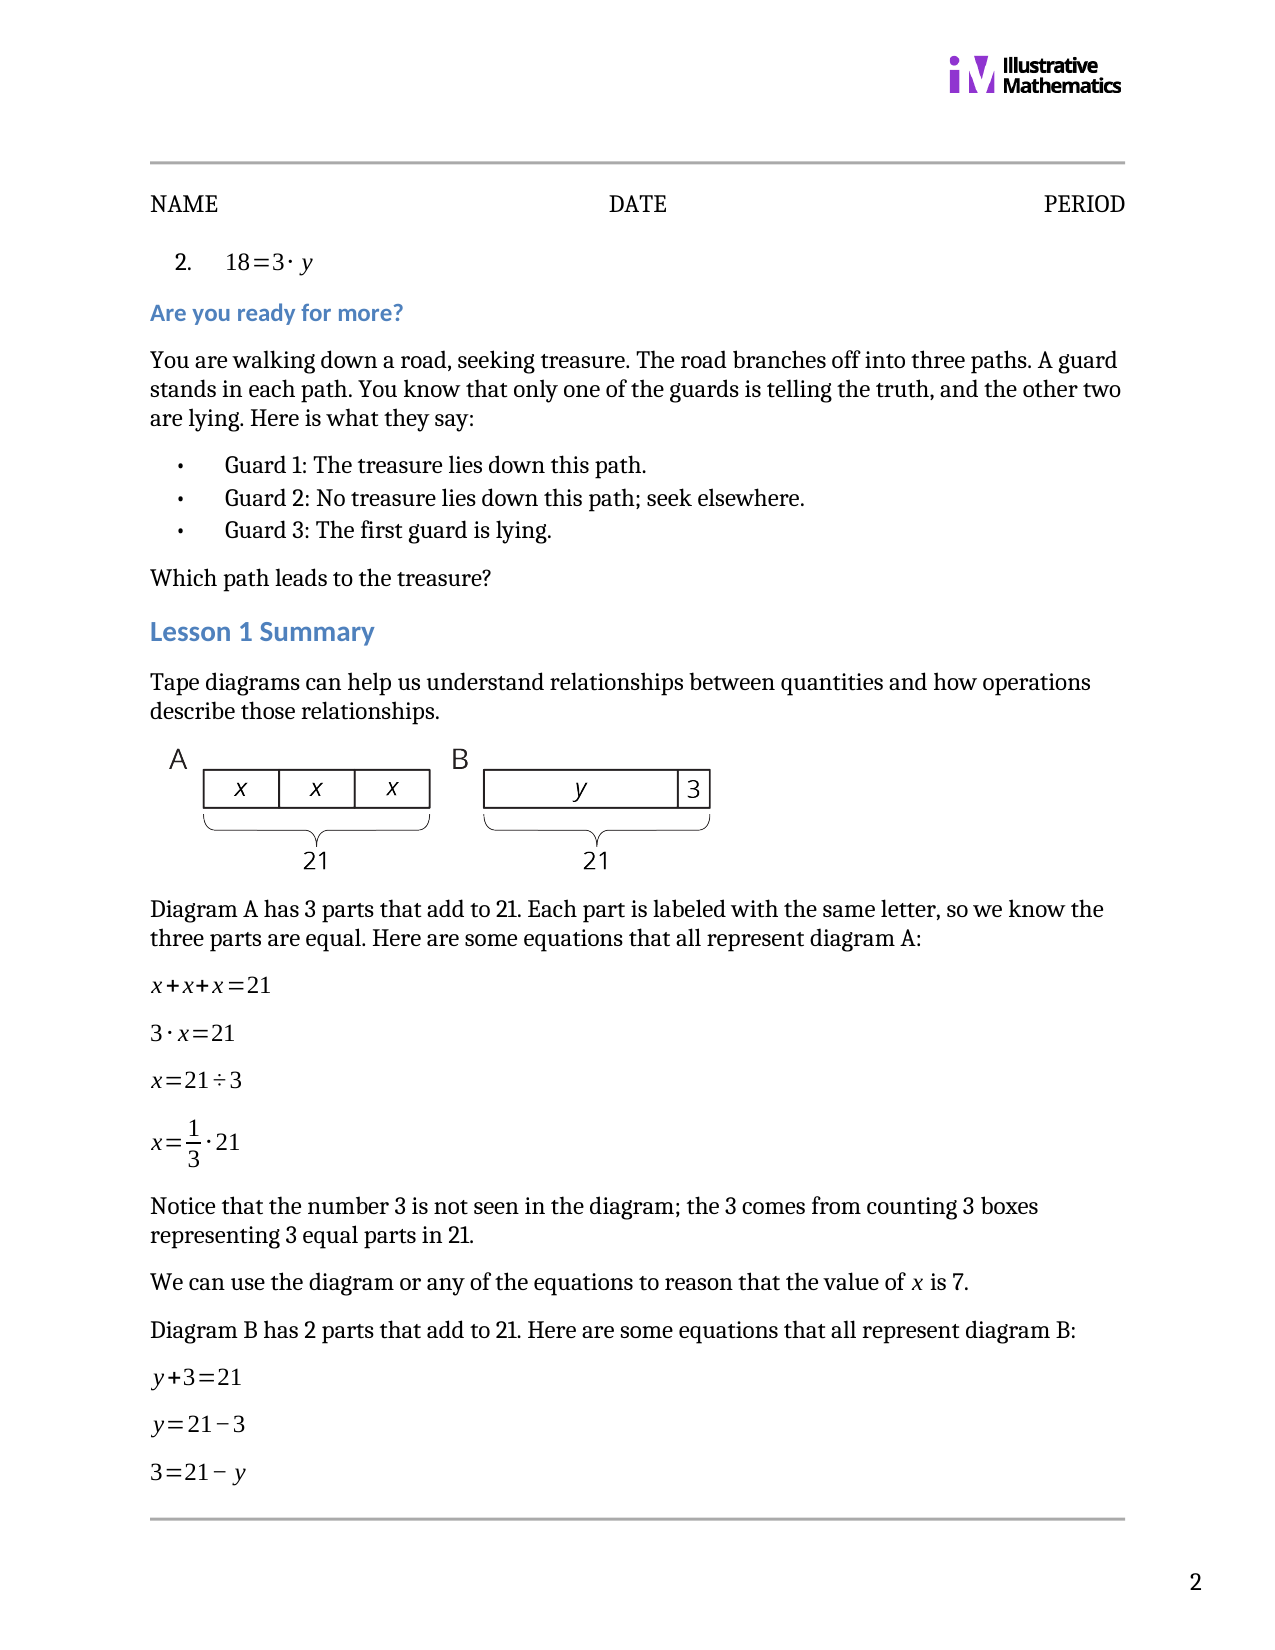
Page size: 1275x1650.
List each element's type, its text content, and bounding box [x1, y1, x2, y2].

text Diagram A has 3 parts that add to 21. Each part is labeled with the same letter, so we know the three parts are equal. Here are some equations that all represent diagram A: [150, 895, 1125, 953]
list Guard 3: The first guard is lying. [175, 516, 1125, 545]
text Notice that the number 3 is not seen in the diagram; the 3 comes from counting 3 boxes representing 3 equal parts in 21. [150, 1192, 1125, 1249]
picture [949, 55, 1121, 93]
text Tape diagrams can help us understand relationships between quantities and how operations describe those relationships. [150, 668, 1125, 725]
subtitle Lesson 1 Summary [150, 613, 1125, 649]
text Diagram B has 2 parts that add to 21. Here are some equations that all represent diagram B: [150, 1316, 1125, 1344]
text You are walking down a road, seeking treasure. The road branches off into three paths. A guard stands in each path. You know that only one of the guards is telling the truth, and the other two are lying. Here is what they say: [150, 346, 1125, 433]
subtitle Are you ready for more? [150, 297, 1125, 328]
text Which path leads to the treasure? [150, 564, 1125, 593]
text We can use the diagram or any of the equations to reason that the value of is 7. [150, 1268, 1125, 1297]
picture [168, 744, 711, 877]
list Guard 2: No treasure lies down this path; seek elsewhere. [175, 484, 1125, 513]
list Guard 1: The treasure lies down this path. [175, 451, 1125, 480]
